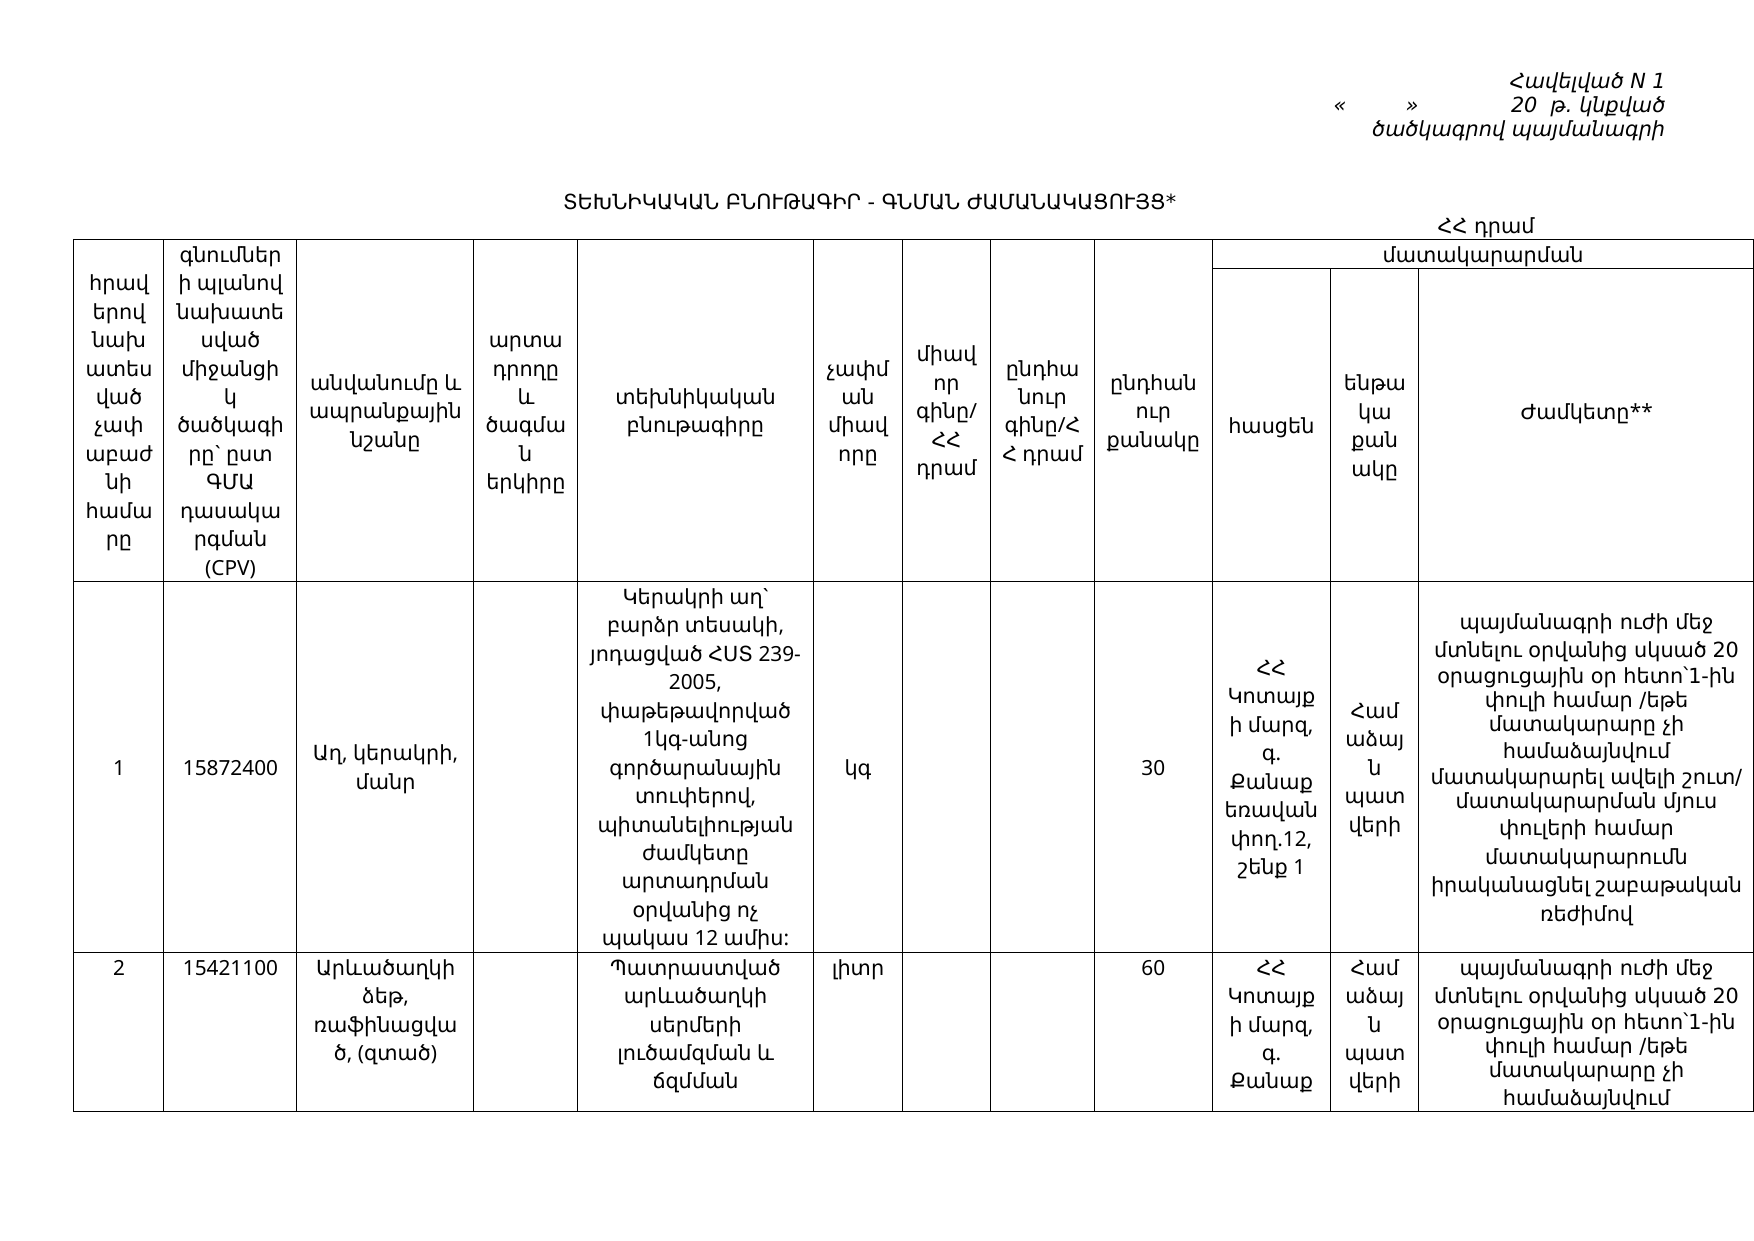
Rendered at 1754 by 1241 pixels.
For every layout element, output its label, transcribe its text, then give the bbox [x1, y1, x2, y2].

table_cell 15872400 [164, 582, 296, 952]
text ՀՀ դրամ [74, 214, 1666, 239]
table_cell [903, 582, 990, 952]
table_cell 2 [74, 953, 163, 1111]
table_header հրավերով նախատեսված չափաբաժնի համարը [74, 240, 163, 581]
table_cell Աղ, կերակրի, մանր [297, 582, 473, 952]
table_cell 1 [74, 582, 163, 952]
table_cell [474, 582, 577, 952]
table_cell [991, 953, 1094, 1111]
table_header միավոր գինը/ՀՀ դրամ [903, 240, 990, 581]
table_cell հասցեն [1213, 269, 1330, 581]
table_header արտադրողը և ծագման երկիրը [474, 240, 577, 581]
table_header ընդհանուր գինը/ՀՀ դրամ [991, 240, 1094, 581]
text ծածկագրով պայմանագրի [74, 117, 1666, 142]
table_cell Ժամկետը** [1419, 269, 1753, 581]
table_header մատակարարման [1213, 240, 1753, 268]
table_header ընդհանուր քանակը [1095, 240, 1212, 581]
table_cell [578, 953, 813, 1111]
table_cell 60 [1095, 953, 1212, 1111]
table_cell լիտր [814, 953, 902, 1111]
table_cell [1213, 953, 1330, 1111]
table_cell ՀՀ Կոտայքի մարզ, գ. Քանաքեռավան փող.12, շենք 1 [1213, 582, 1330, 952]
table_cell 15421100 [164, 953, 296, 1111]
table_cell կգ [814, 582, 902, 952]
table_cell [1419, 953, 1753, 1111]
table_cell 30 [1095, 582, 1212, 952]
table_cell [474, 953, 577, 1111]
table_header տեխնիկական բնութագիրը [578, 240, 813, 581]
table_header գնումների պլանով նախատեսված միջանցիկ ծածկագիրը` ըստ ԳՄԱ դասակարգման (CPV) [164, 240, 296, 581]
table_cell Համաձայն պատվերի [1331, 953, 1418, 1111]
table_cell [991, 582, 1094, 952]
table_header չափման միավորը [814, 240, 902, 581]
table_cell Կերակրի աղ` բարձր տեսակի, յոդացված ՀՍՏ 239-2005, փաթեթավորված 1կգ-անոց գործարանային տուփերով, պիտանելիության ժամկետը արտադրման օրվանից ոչ պակաս 12 ամիս: [578, 582, 813, 952]
text Հավելված N 1 [74, 69, 1666, 93]
text « » 20 թ. կնքված [74, 93, 1666, 117]
table_cell ենթակա քանակը [1331, 269, 1418, 581]
table_header անվանումը և ապրանքային նշանը [297, 240, 473, 581]
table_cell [297, 953, 473, 1111]
text ՏԵԽՆԻԿԱԿԱՆ ԲՆՈՒԹԱԳԻՐ - ԳՆՄԱՆ ԺԱՄԱՆԱԿԱՑՈՒՅՑ* [74, 190, 1666, 214]
table_cell Համաձայն պատվերի [1331, 582, 1418, 952]
table_cell [903, 953, 990, 1111]
